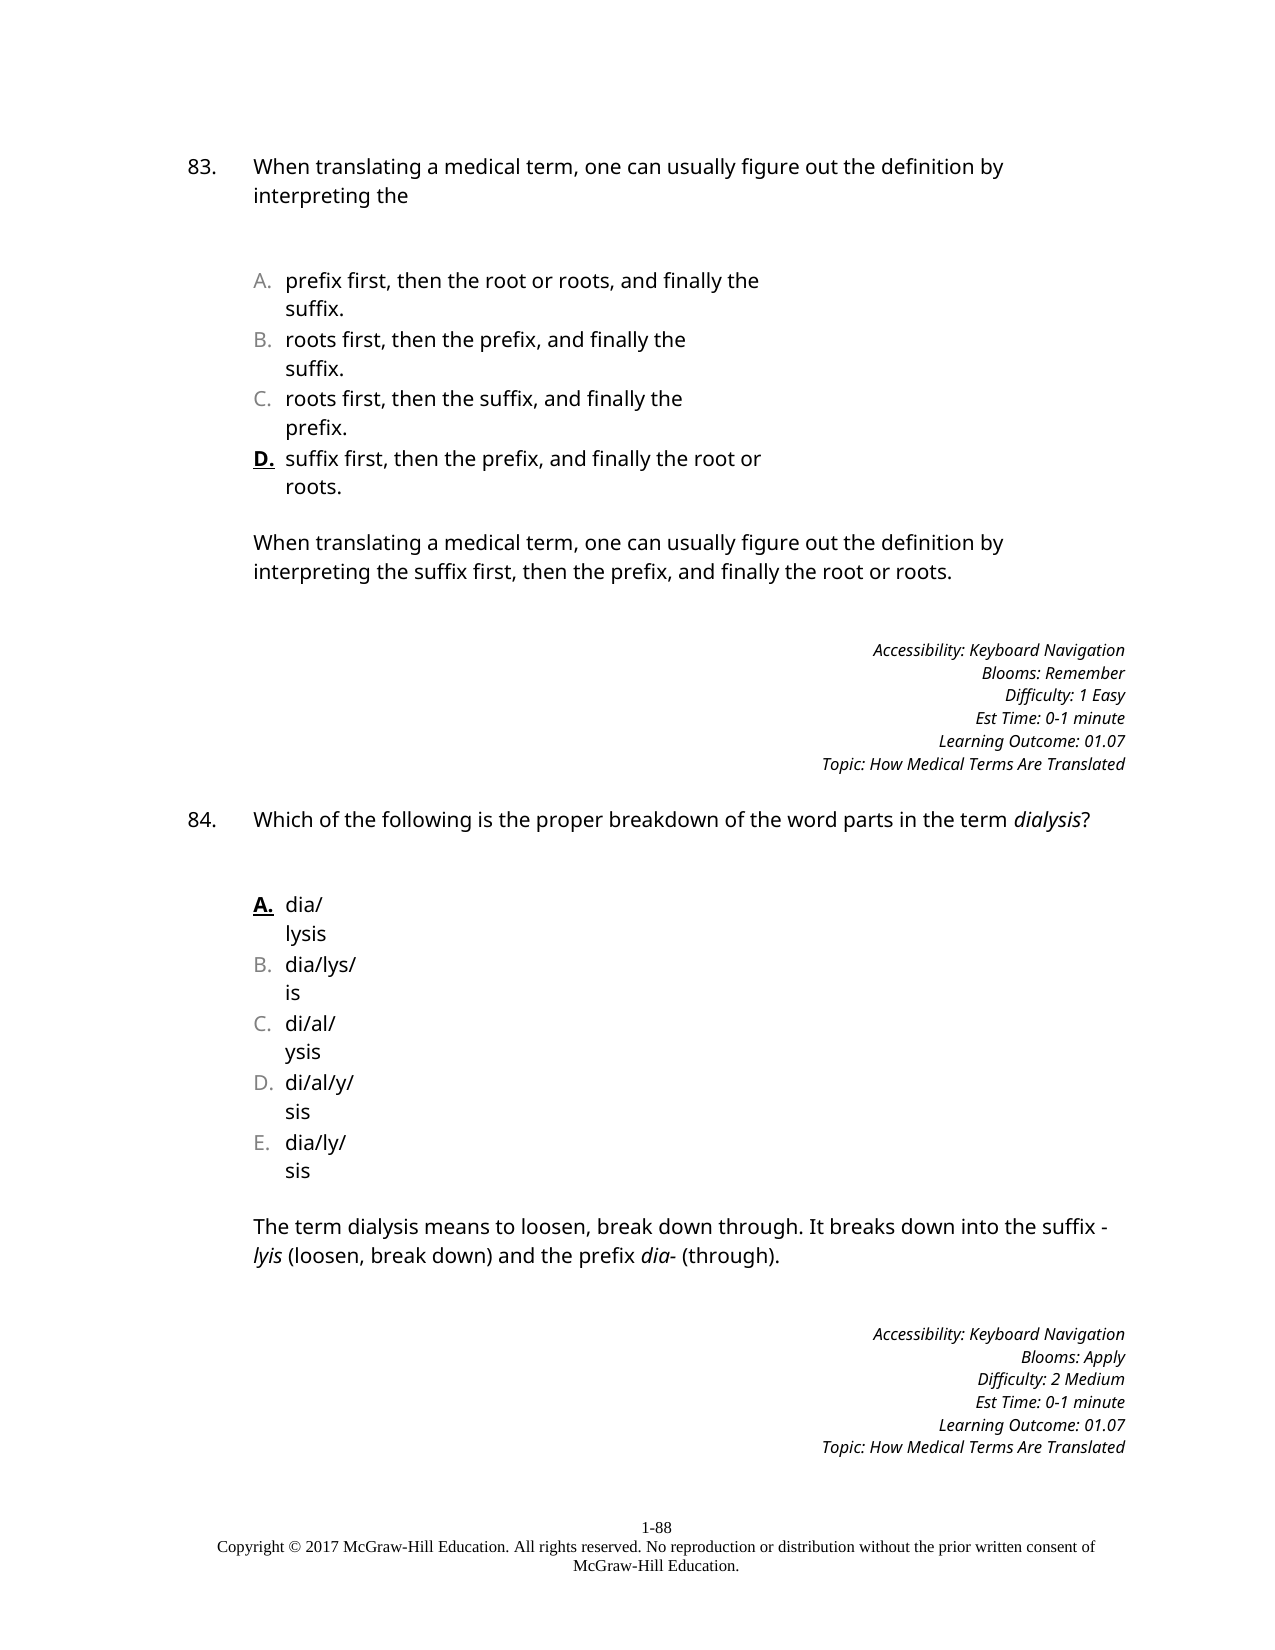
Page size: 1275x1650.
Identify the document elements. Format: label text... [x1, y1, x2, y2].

table_header Accessibility: Keyboard Navigation Blooms: Apply Difficulty: 2 Medium Est Time: 0-1 minute Learning Outcome: 01.07 Topic: How Medical Terms Are Translated [188, 1323, 1125, 1487]
table_header 84. [188, 805, 253, 1297]
table_header Accessibility: Keyboard Navigation Blooms: Remember Difficulty: 1 Easy Est Time: 0-1 minute Learning Outcome: 01.07 Topic: How Medical Terms Are Translated [188, 639, 1125, 803]
table_header When translating a medical term, one can usually figure out the definition by interpreting the When translating a medical term, one can usually figure out the definition by interpreting the suffix first, then the prefix, and finally the root or roots. [253, 153, 1125, 613]
table_header 83. [188, 153, 253, 613]
table_header Which of the following is the proper breakdown of the word parts in the term dialysis? The term dialysis means to loosen, break down through. It breaks down into the suffix -lyis (loosen, break down) and the prefix dia- (through). [253, 805, 1125, 1297]
